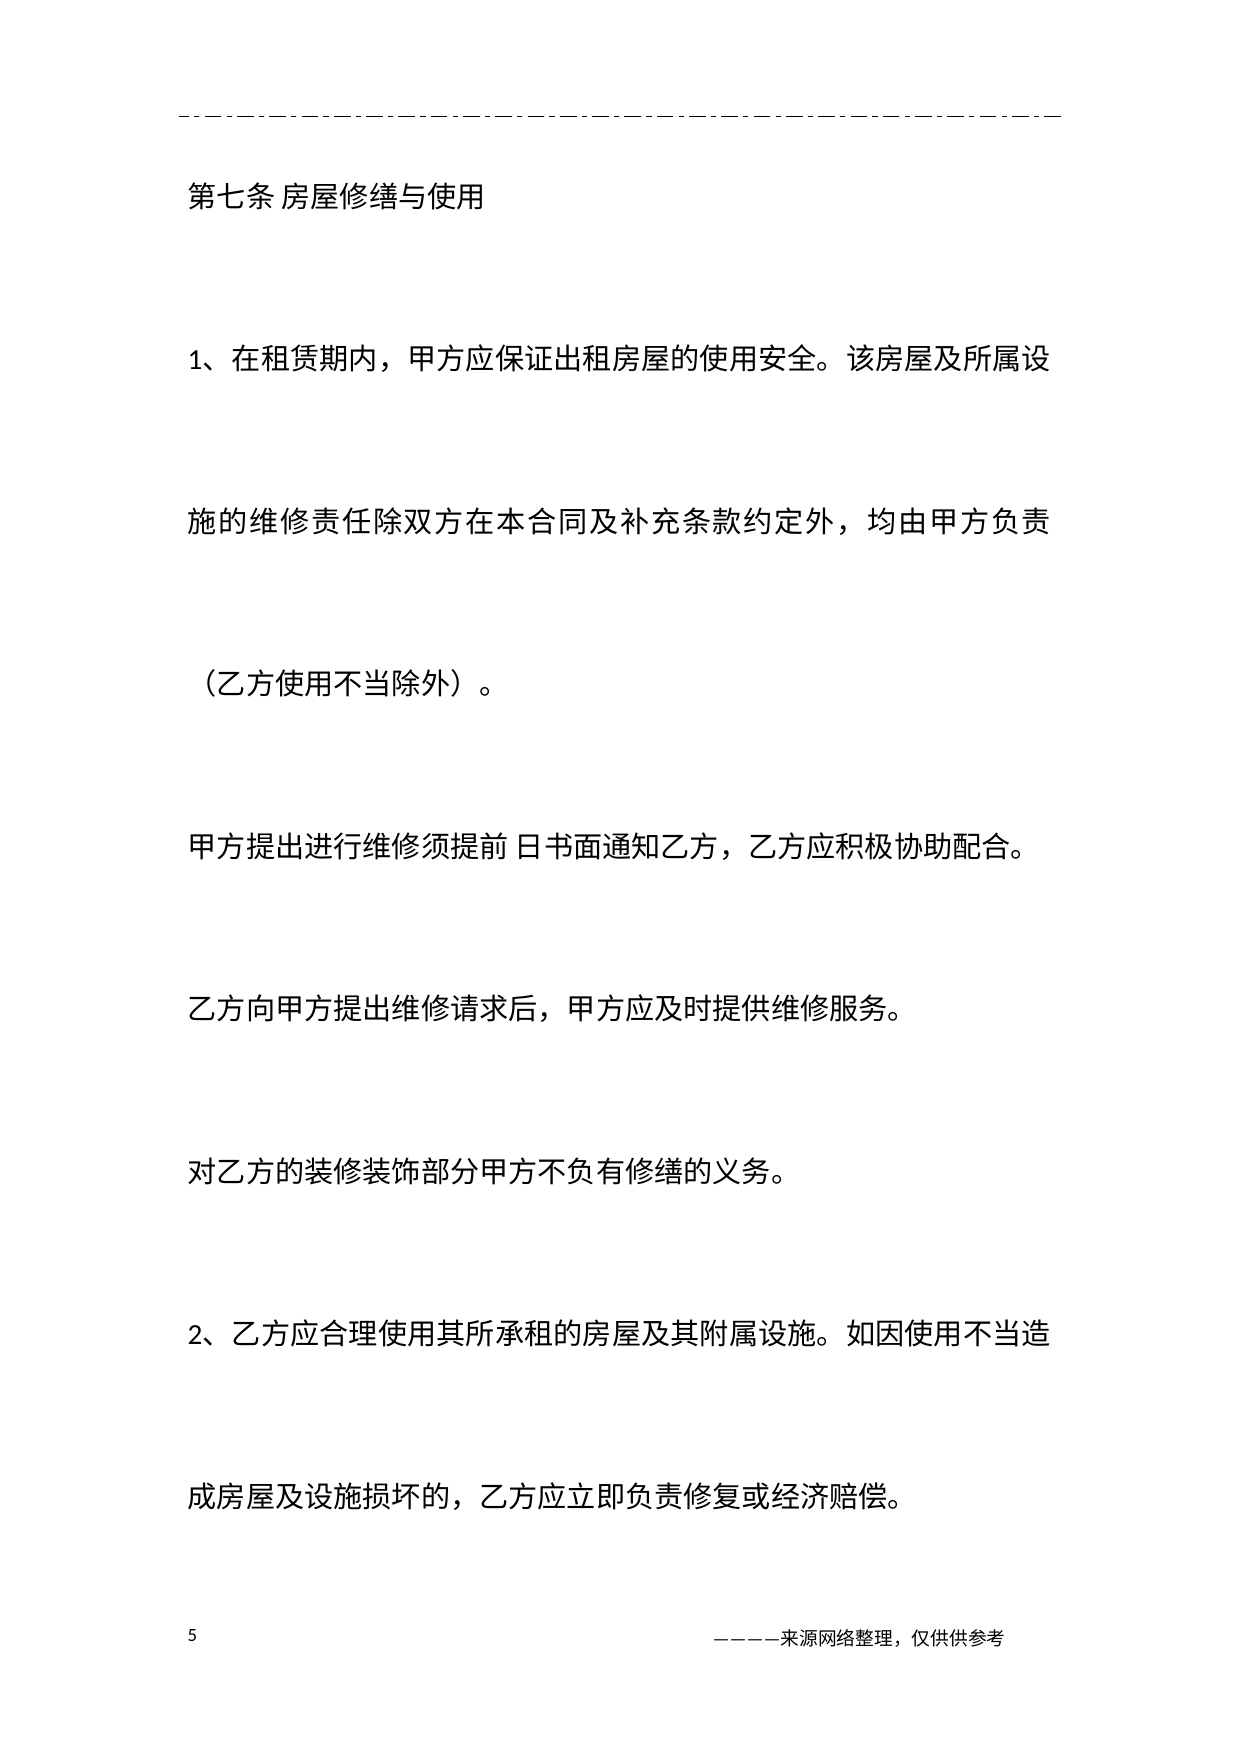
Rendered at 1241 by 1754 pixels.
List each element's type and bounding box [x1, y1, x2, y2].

text [187, 162, 1053, 1527]
